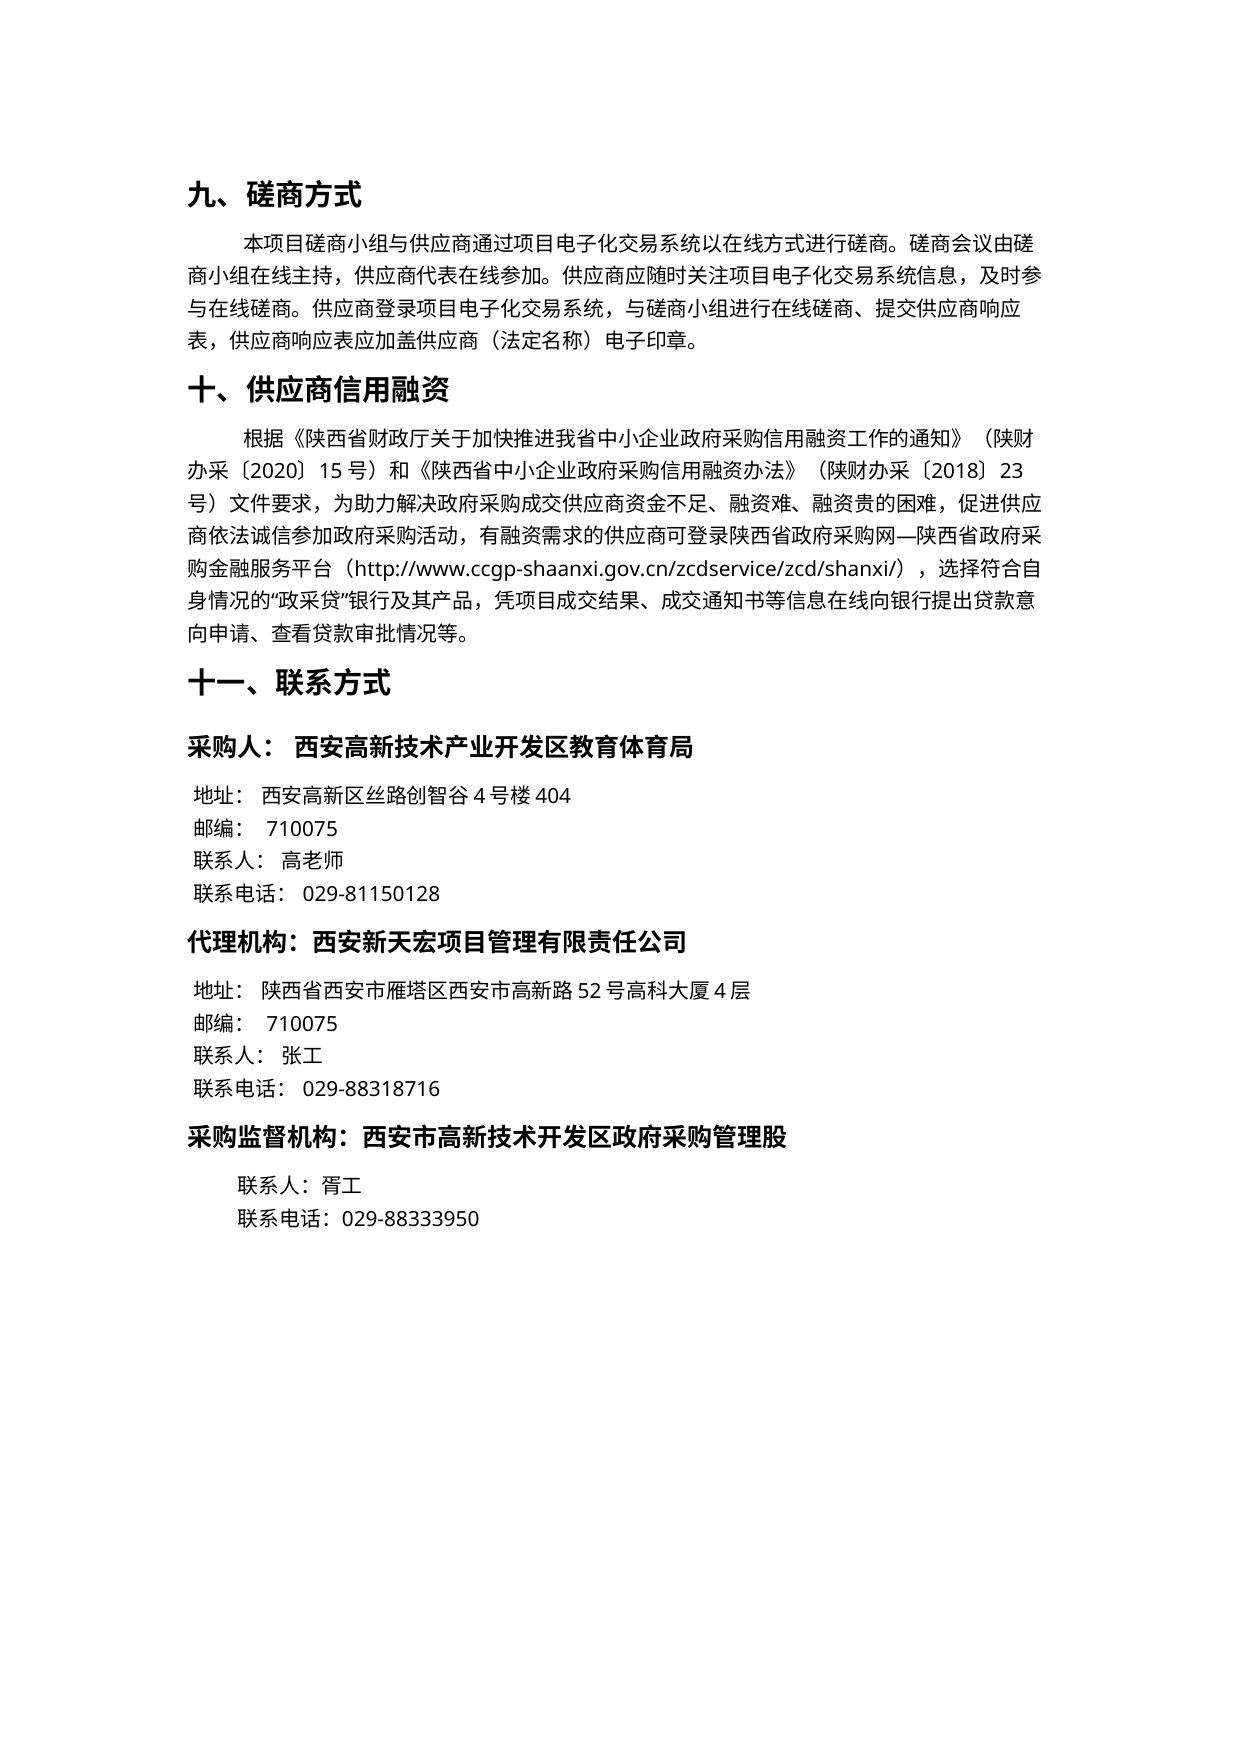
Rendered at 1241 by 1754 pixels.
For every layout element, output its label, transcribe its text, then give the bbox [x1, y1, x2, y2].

text 地址： 陕西省西安市雁塔区西安市高新路52号高科大厦4层 [187, 974, 1053, 1007]
text 采购监督机构：西安市高新技术开发区政府采购管理股 [187, 1104, 1053, 1169]
text 地址： 西安高新区丝路创智谷4号楼404 [187, 779, 1053, 812]
text 九、磋商方式 [187, 162, 1053, 227]
text 本项目磋商小组与供应商通过项目电子化交易系统以在线方式进行磋商。磋商会议由磋商小组在线主持，供应商代表在线参加。供应商应随时关注项目电子化交易系统信息，及时参与在线磋商。供应商登录项目电子化交易系统，与磋商小组进行在线磋商、提交供应商响应表，供应商响应表应加盖供应商（法定名称）电子印章。 [187, 227, 1053, 357]
text 联系人： 张工 [187, 1039, 1053, 1072]
text 十一、联系方式 [187, 649, 1053, 714]
text 联系电话：029-88333950 [187, 1202, 1053, 1234]
text 联系电话： 029-88318716 [187, 1072, 1053, 1104]
text 邮编： 710075 [187, 1007, 1053, 1039]
text 根据《陕西省财政厅关于加快推进我省中小企业政府采购信用融资工作的通知》（陕财办采〔2020〕15 号）和《陕西省中小企业政府采购信用融资办法》（陕财办采〔2018〕23 号）文件要求，为助力解决政府采购成交供应商资金不足、融资难、融资贵的困难，促进供应商依法诚信参加政府采购活动，有融资需求的供应商可登录陕西省政府采购网—陕西省政府采购金融服务平台（http://www.ccgp-shaanxi.gov.cn/zcdservice/zcd/shanxi/），选择符合自身情况的“政采贷”银行及其产品，凭项目成交结果、成交通知书等信息在线向银行提出贷款意向申请、查看贷款审批情况等。 [187, 422, 1053, 649]
text 联系电话： 029-81150128 [187, 877, 1053, 909]
text 联系人：胥工 [187, 1169, 1053, 1202]
text 代理机构：西安新天宏项目管理有限责任公司 [187, 909, 1053, 974]
text 联系人： 高老师 [187, 844, 1053, 877]
text 十、供应商信用融资 [187, 357, 1053, 422]
text 采购人： 西安高新技术产业开发区教育体育局 [187, 714, 1053, 779]
text 邮编： 710075 [187, 812, 1053, 844]
